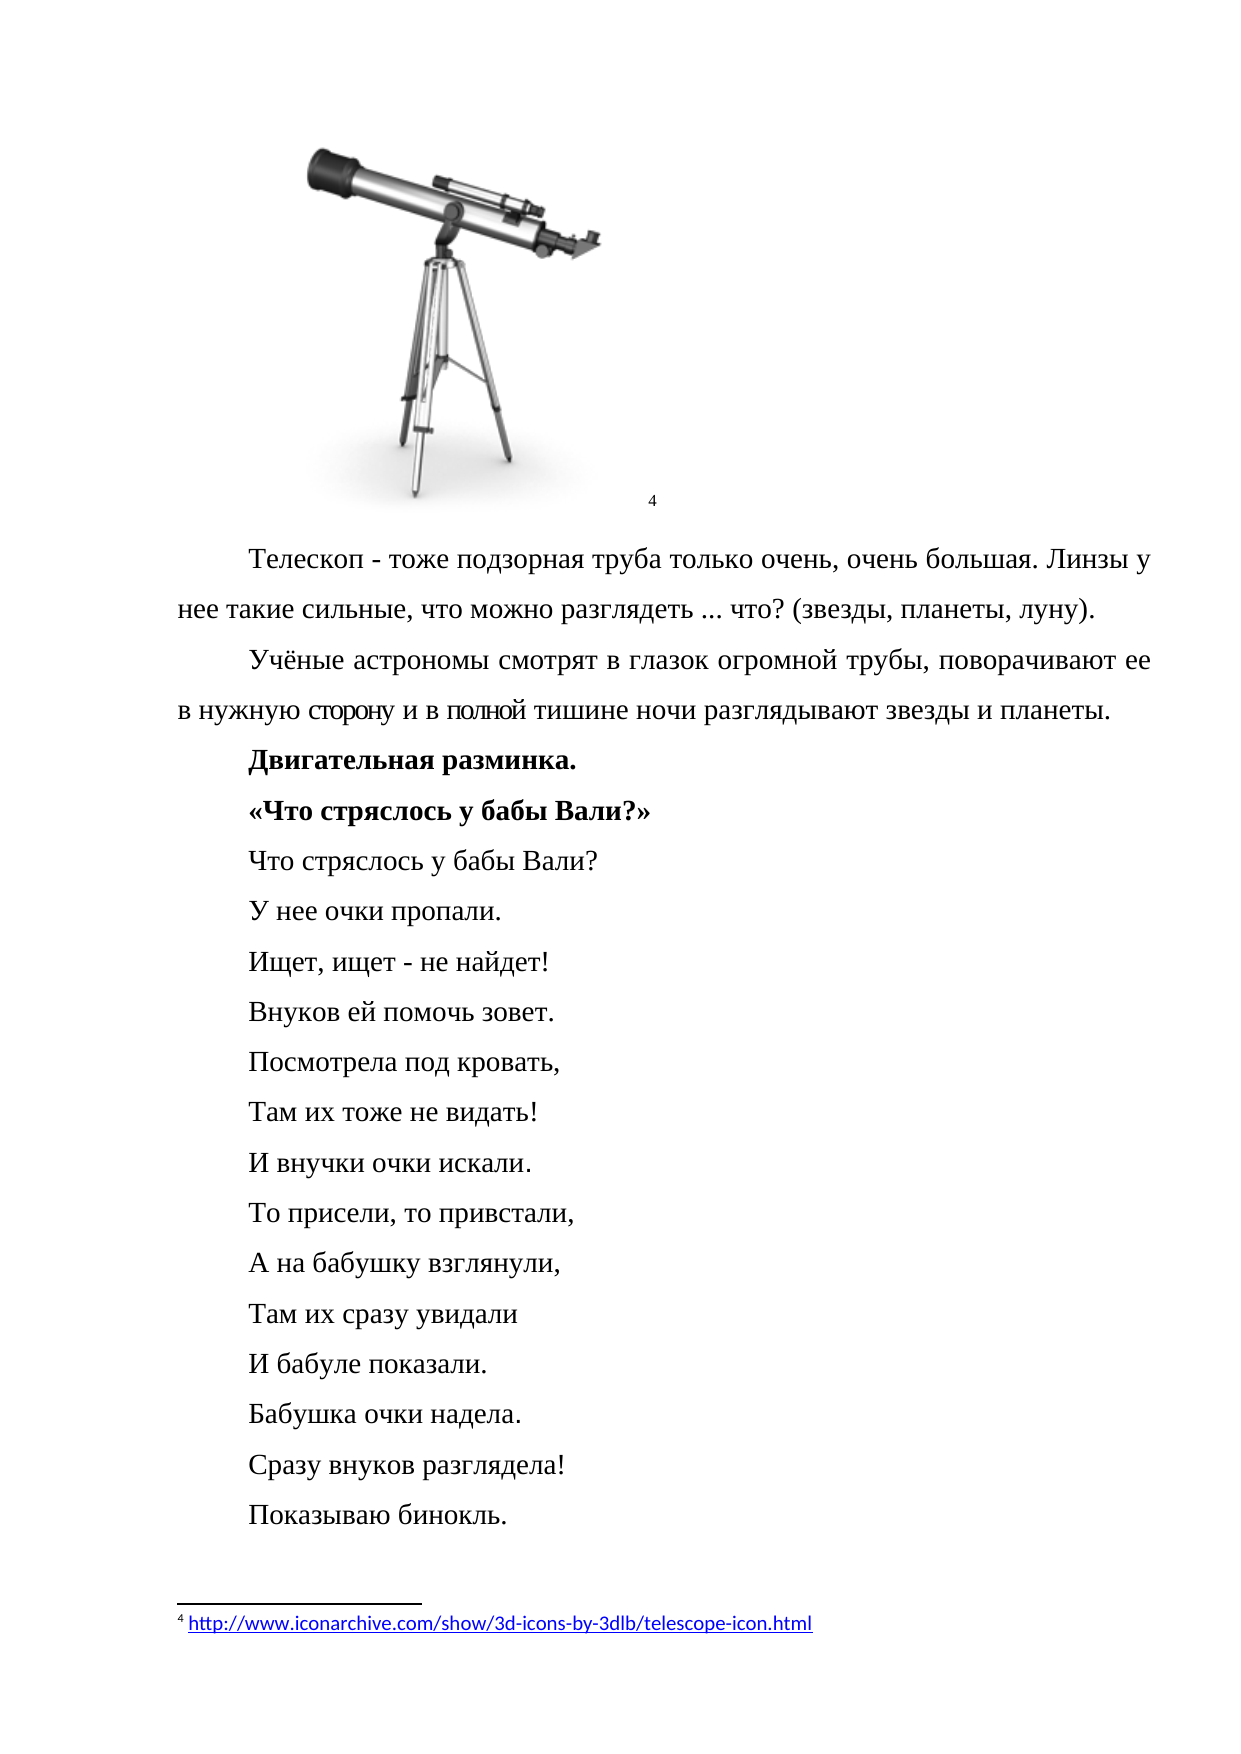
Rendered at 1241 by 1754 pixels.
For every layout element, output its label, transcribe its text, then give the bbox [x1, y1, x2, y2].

picture [248, 118, 648, 519]
text Что стряслось у бабы Вали? [177, 843, 1152, 877]
text А на бабушку взглянули, [177, 1246, 1152, 1279]
text Сразу внуков разглядела! [177, 1447, 1152, 1481]
text У нее очки пропали. [177, 893, 1152, 927]
text Бабушка очки надела. [177, 1397, 1152, 1430]
text Двигательная разминка. [177, 742, 1152, 776]
text И бабуле показали. [177, 1346, 1152, 1380]
text Посмотрела под кровать, [177, 1044, 1152, 1078]
text Телескоп - тоже подзорная труба только очень, очень большая. Линзы у нее такие сильные, что можно разглядеть ... что? (звезды, планеты, луну). [177, 541, 1152, 625]
text Внуков ей помочь зовет. [177, 994, 1152, 1027]
text Показываю бинокль. [177, 1497, 1152, 1531]
text Учёные астрономы смотрят в глазок огромной трубы, поворачивают ее в нужную сторону и в полной тишине ночи разглядывают звезды и планеты. [177, 642, 1152, 726]
text Там их тоже не видать! [177, 1094, 1152, 1128]
text Ищет, ищет - не найдет! [177, 944, 1152, 977]
text Там их сразу увидали [177, 1296, 1152, 1329]
text И внучки очки искали. [177, 1145, 1152, 1178]
text «Что стряслось у бабы Вали?» [177, 793, 1152, 826]
text То присели, то привстали, [177, 1195, 1152, 1229]
